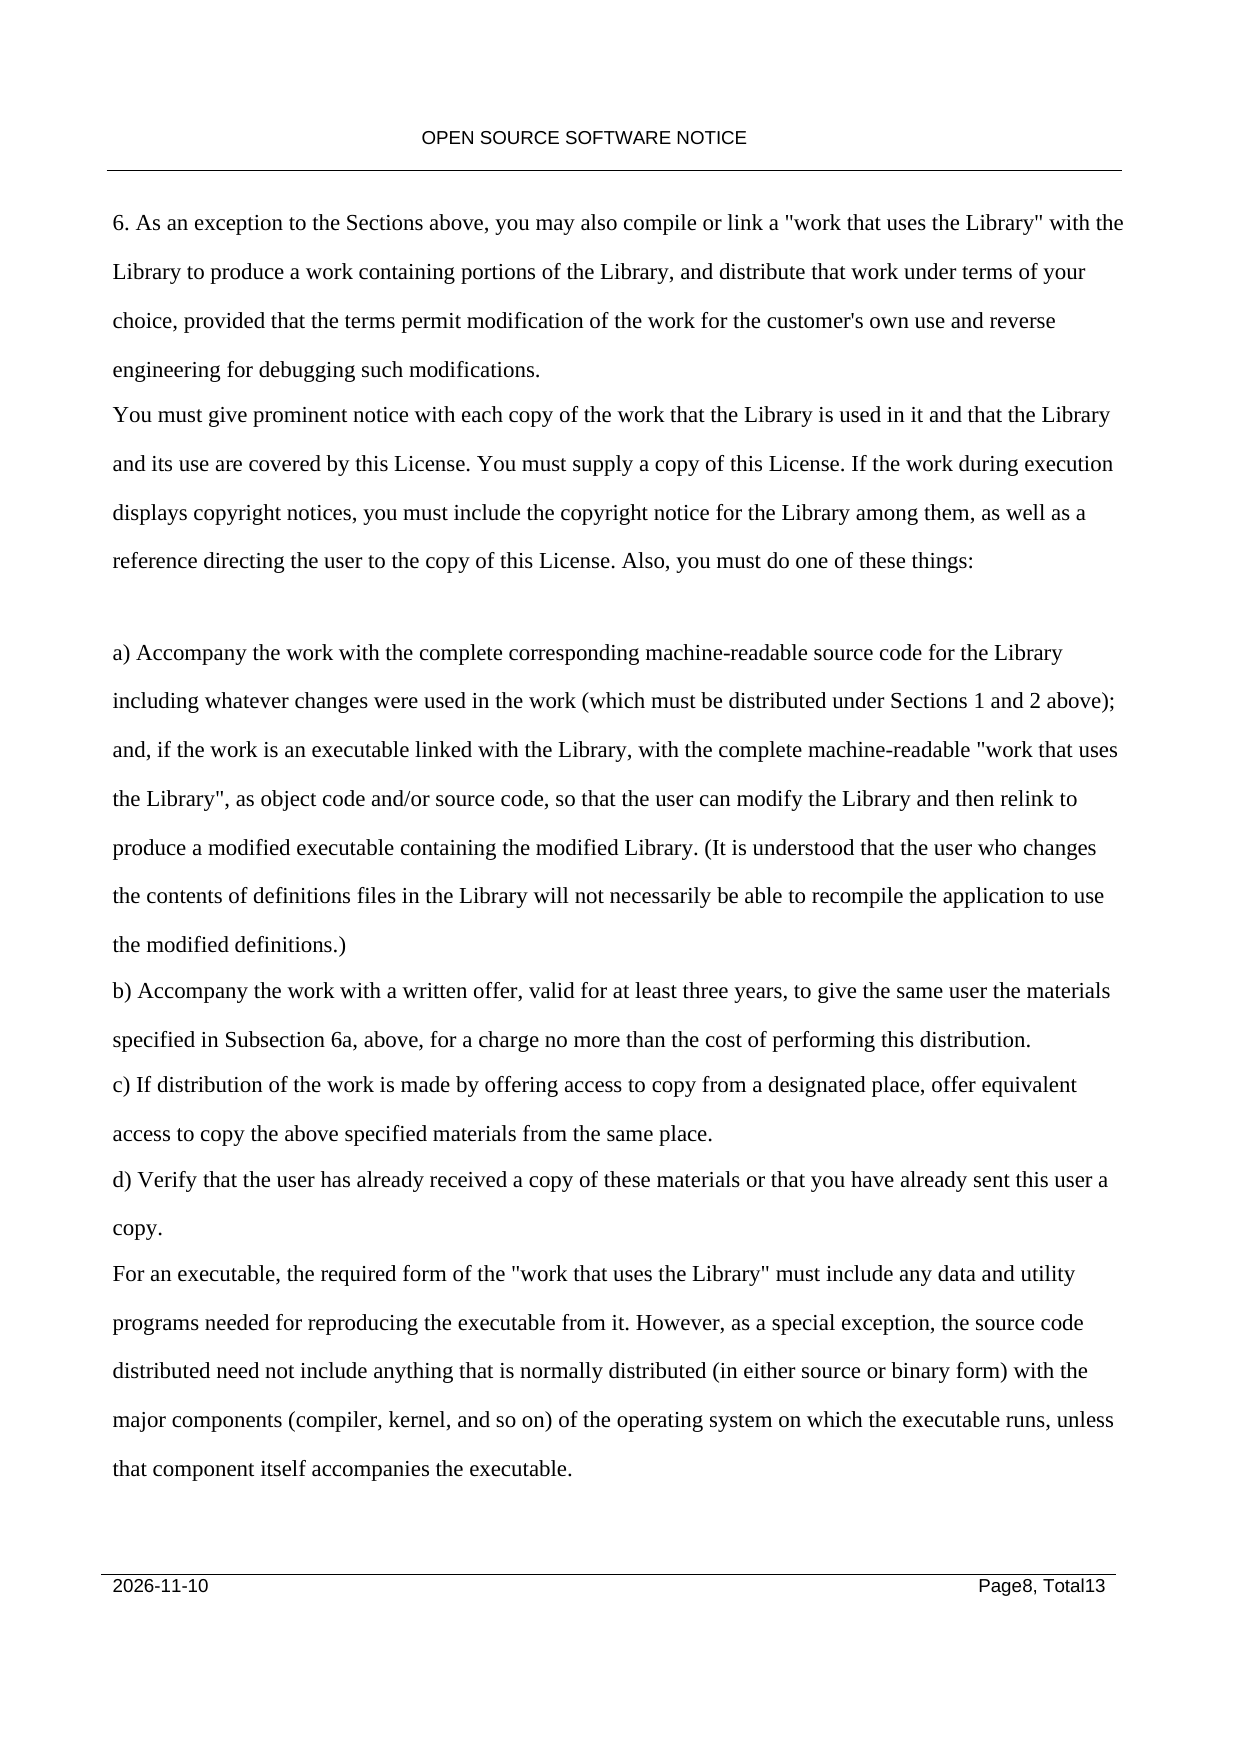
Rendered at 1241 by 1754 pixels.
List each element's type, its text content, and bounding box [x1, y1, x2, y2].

text b) Accompany the work with a written offer, valid for at least three years, to give the same user the materials specified in Subsection 6a, above, for a charge no more than the cost of performing this distribution. [112, 974, 1128, 1055]
text d) Verify that the user has already received a copy of these materials or that you have already sent this user a copy. [112, 1163, 1128, 1244]
text a) Accompany the work with the complete corresponding machine-readable source code for the Library including whatever changes were used in the work (which must be distributed under Sections 1 and 2 above); and, if the work is an executable linked with the Library, with the complete machine-readable "work that uses the Library", as object code and/or source code, so that the user can modify the Library and then relink to produce a modified executable containing the modified Library. (It is understood that the user who changes the contents of definitions files in the Library will not necessarily be able to recompile the application to use the modified definitions.) [112, 636, 1128, 961]
text 6. As an exception to the Sections above, you may also compile or link a "work that uses the Library" with the Library to produce a work containing portions of the Library, and distribute that work under terms of your choice, provided that the terms permit modification of the work for the customer's own use and reverse engineering for debugging such modifications. [112, 206, 1128, 385]
text c) If distribution of the work is made by offering access to copy from a designated place, offer equivalent access to copy the above specified materials from the same place. [112, 1068, 1128, 1149]
text You must give prominent notice with each copy of the work that the Library is used in it and that the Library and its use are covered by this License. You must supply a copy of this License. If the work during execution displays copyright notices, you must include the copyright notice for the Library among them, as well as a reference directing the user to the copy of this License. Also, you must do one of these things: [112, 398, 1128, 577]
text For an executable, the required form of the "work that uses the Library" must include any data and utility programs needed for reproducing the executable from it. However, as a special exception, the source code distributed need not include anything that is normally distributed (in either source or binary form) with the major components (compiler, kernel, and so on) of the operating system on which the executable runs, unless that component itself accompanies the executable. [112, 1257, 1128, 1484]
